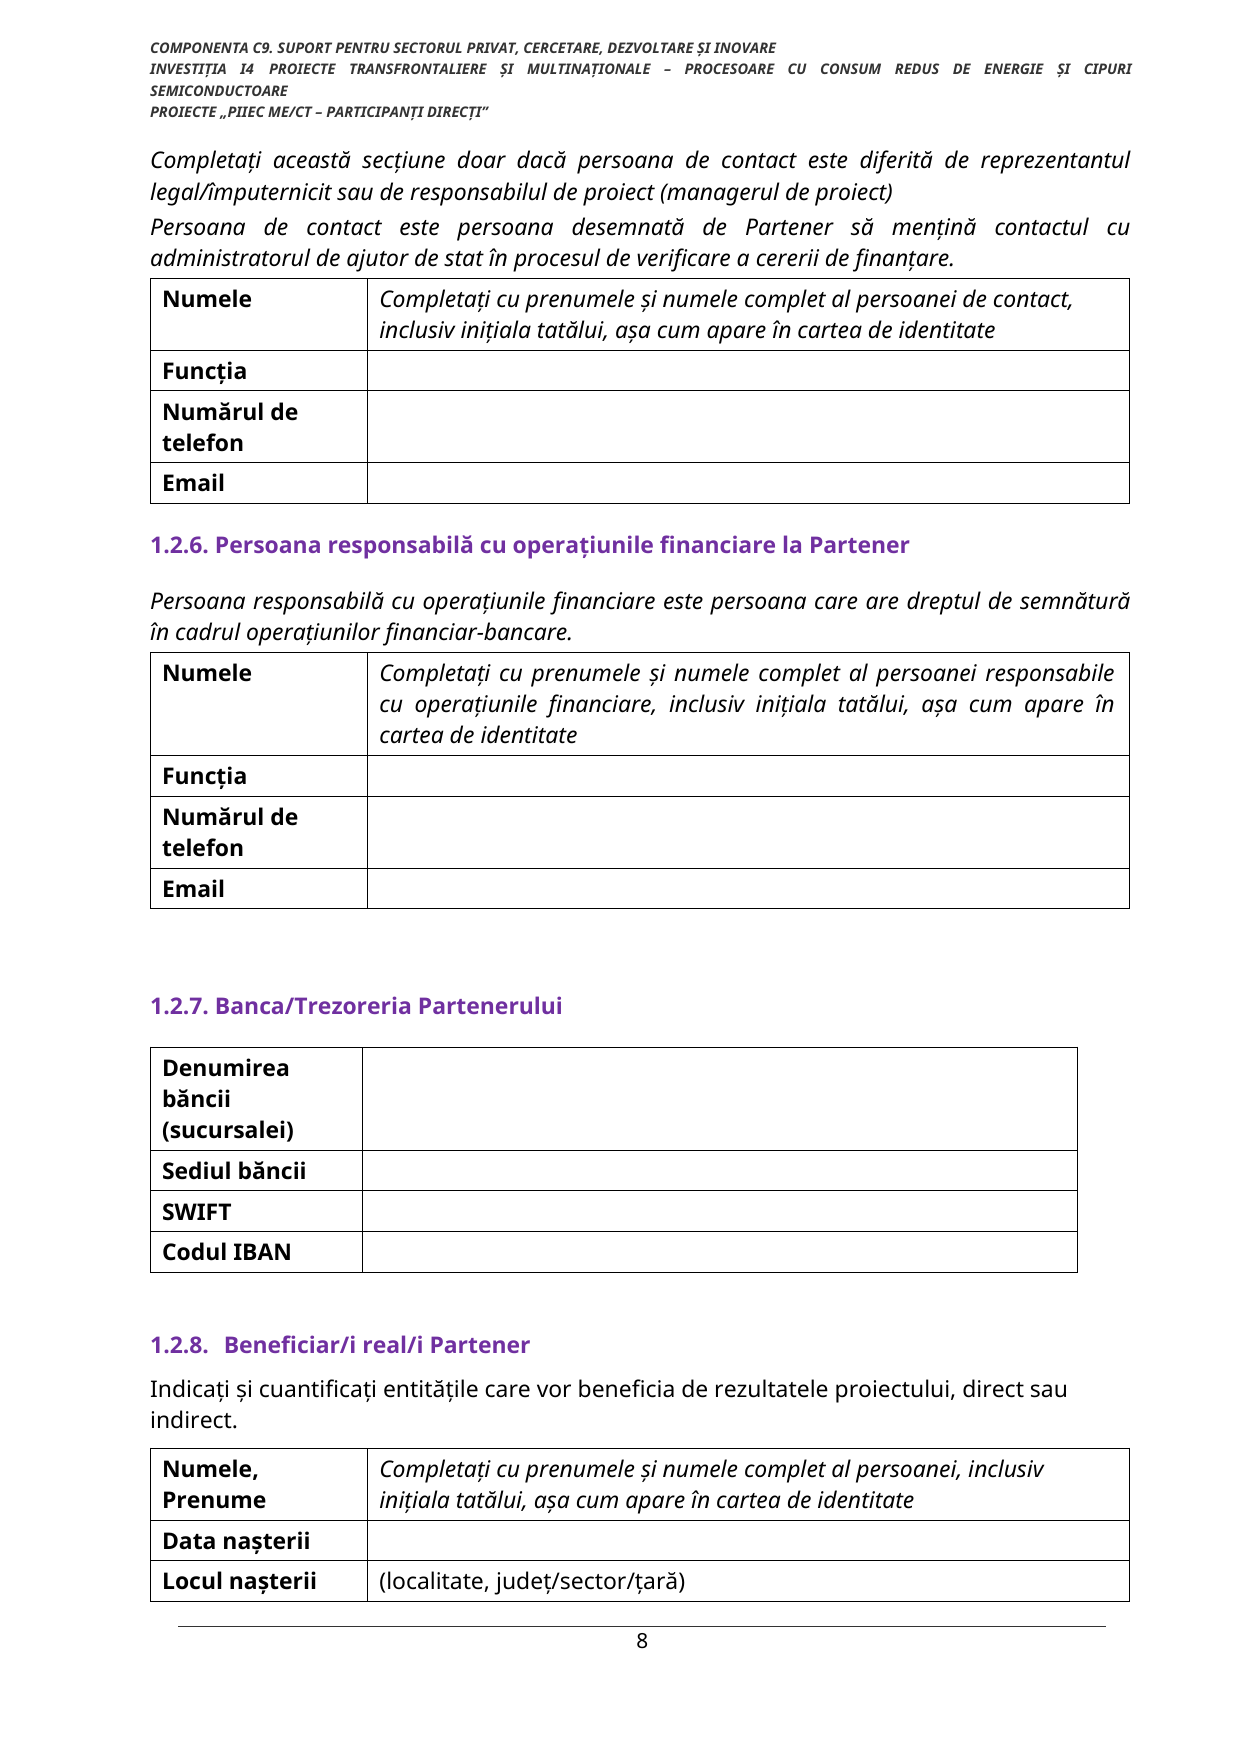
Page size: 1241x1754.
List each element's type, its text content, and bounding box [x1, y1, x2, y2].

table_cell [368, 351, 1129, 390]
text Indicaţi și cuantificați entităţile care vor beneficia de rezultatele proiectului, direct sau indirect. [150, 1373, 1134, 1435]
table_cell SWIFT [151, 1191, 362, 1231]
text Persoana de contact este persoana desemnată de Partener să menţină contactul cu administratorul de ajutor de stat în procesul de verificare a cererii de finanţare. [150, 211, 1134, 274]
table_cell (localitate, județ/sector/țară) [368, 1561, 1129, 1601]
table_cell Sediul băncii [151, 1151, 362, 1190]
table_cell Funcţia [151, 756, 367, 796]
table_cell Locul nașterii [151, 1561, 367, 1601]
table_cell [368, 1521, 1129, 1560]
table_header Denumirea băncii (sucursalei) [151, 1048, 362, 1150]
text Completaţi această secţiune doar dacă persoana de contact este diferită de reprezentantul legal/împuternicit sau de responsabilul de proiect (managerul de proiect) [150, 144, 1134, 207]
table_cell Codul IBAN [151, 1232, 362, 1272]
table_cell [363, 1232, 1077, 1272]
table_cell Numărul de telefon [151, 797, 367, 867]
table_cell Email [151, 869, 367, 908]
table_cell Numărul de telefon [151, 391, 367, 462]
table_cell Email [151, 463, 367, 503]
text 1.2.8. Beneficiar/i real/i Partener [150, 1329, 1134, 1360]
subtitle 1.2.7. Banca/Trezoreria Partenerului [150, 990, 1134, 1022]
table_cell [363, 1191, 1077, 1231]
table_header Numele [151, 279, 367, 350]
table_header Numele, Prenume [151, 1449, 367, 1519]
table_cell Data nașterii [151, 1521, 367, 1560]
table_cell [363, 1151, 1077, 1190]
table_header Completaţi cu prenumele şi numele complet al persoanei, inclusiv iniţiala tatălui, aşa cum apare în cartea de identitate [368, 1449, 1129, 1519]
table_header Completaţi cu prenumele şi numele complet al persoanei responsabile cu operaţiunile financiare, inclusiv iniţiala tatălui, aşa cum apare în cartea de identitate [368, 653, 1129, 755]
table_cell [368, 391, 1129, 462]
table_header [363, 1048, 1077, 1150]
table_cell [368, 756, 1129, 796]
table_header Numele [151, 653, 367, 755]
text Persoana responsabilă cu operaţiunile financiare este persoana care are dreptul de semnătură în cadrul operaţiunilor financiar-bancare. [150, 585, 1134, 648]
subtitle 1.2.6. Persoana responsabilă cu operaţiunile financiare la Partener [150, 529, 1134, 560]
table_header Completaţi cu prenumele şi numele complet al persoanei de contact, inclusiv iniţiala tatălui, aşa cum apare în cartea de identitate [368, 279, 1129, 350]
table_cell Funcţia [151, 351, 367, 390]
table_cell [368, 463, 1129, 503]
table_cell [368, 869, 1129, 908]
table_cell [368, 797, 1129, 867]
